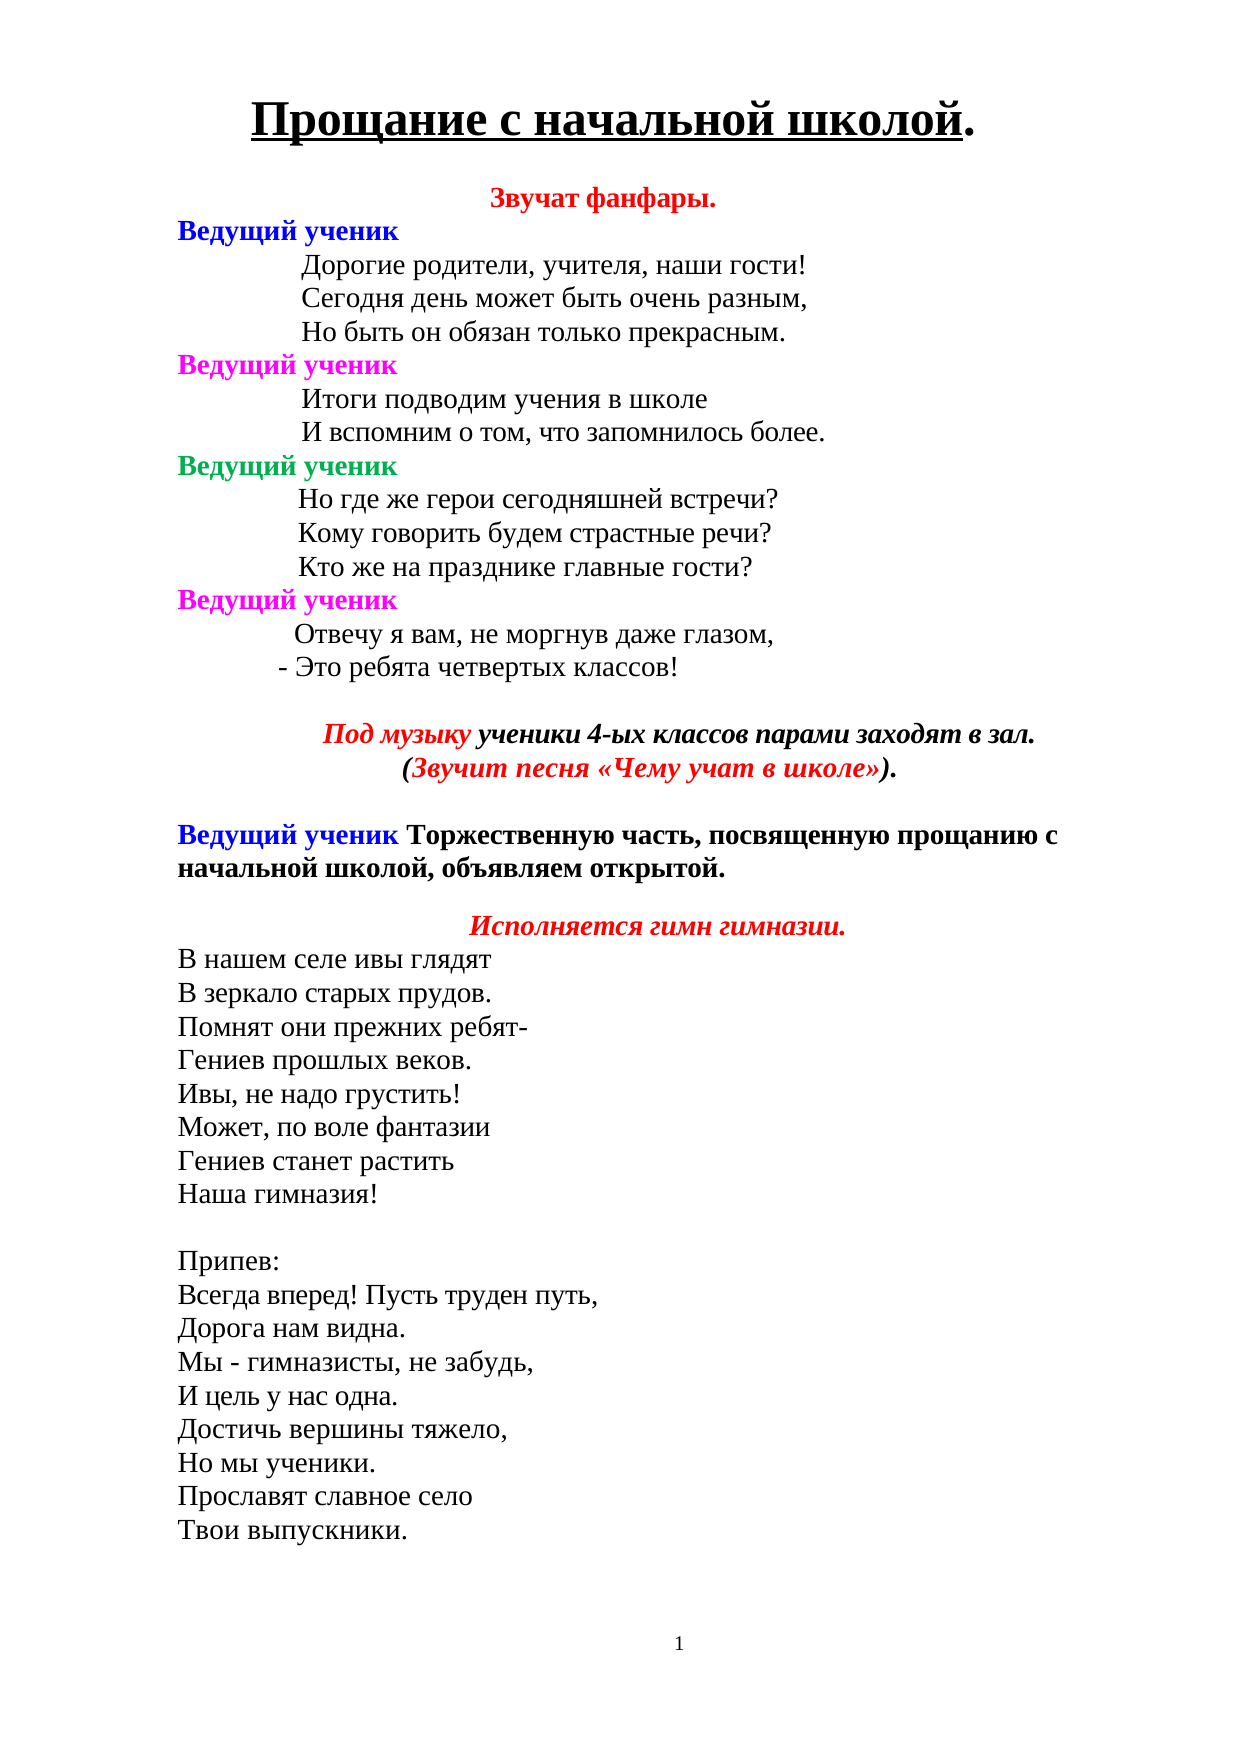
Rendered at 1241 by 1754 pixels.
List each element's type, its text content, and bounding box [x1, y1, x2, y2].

text Но мы ученики. [177, 1445, 1240, 1478]
text Ведущий ученик [177, 347, 1181, 381]
text Ведущий ученик [177, 582, 1181, 616]
text Всегда вперед! Пусть труден путь, [177, 1277, 1240, 1311]
text Дорогие родители, учителя, наши гости! [177, 247, 1181, 280]
text Дорога нам видна. [177, 1311, 1240, 1344]
text Сегодня день может быть очень разным, [177, 280, 1181, 314]
text Наша гимназия! [177, 1176, 1240, 1210]
text (Звучит песня «Чему учат в школе»). [177, 750, 1181, 783]
text Может, по воле фантазии [177, 1109, 1240, 1143]
text - Это ребята четвертых классов! [177, 649, 1181, 683]
text Ведущий ученик [177, 448, 1181, 482]
text Гениев прошлых веков. [177, 1042, 1240, 1076]
text Звучат фанфары. [177, 180, 1181, 213]
text В нашем селе ивы глядят [177, 942, 1181, 975]
text Достичь вершины тяжело, [177, 1411, 1240, 1445]
text Припев: [177, 1243, 1240, 1277]
text Ивы, не надо грустить! [177, 1076, 1240, 1109]
text Твои выпускники. [177, 1512, 1240, 1545]
text Отвечу я вам, не моргнув даже глазом, [177, 616, 1181, 649]
text И вспомним о том, что запомнилось более. [177, 414, 1181, 448]
text Помнят они прежних ребят- [177, 1009, 1240, 1042]
text Итоги подводим учения в школе [177, 381, 1181, 414]
text Кто же на празднике главные гости? [177, 549, 1181, 582]
text Гениев станет растить [177, 1143, 1240, 1176]
text Ведущий ученик [177, 213, 1181, 247]
text Исполняется гимн гимназии. [177, 908, 1181, 942]
text Ведущий ученик Торжественную часть, посвященную прощанию с начальной школой, объявляем открытой. [177, 817, 1181, 884]
text Прославят славное село [177, 1478, 1240, 1512]
text В зеркало старых прудов. [177, 975, 1240, 1009]
text Но где же герои сегодняшней встречи? [177, 482, 1181, 515]
text Мы - гимназисты, не забудь, [177, 1344, 1240, 1378]
text Кому говорить будем страстные речи? [177, 515, 1181, 549]
text И цель у нас одна. [177, 1378, 1240, 1411]
text Прощание с начальной школой. [177, 89, 1181, 146]
text Но быть он обязан только прекрасным. [177, 314, 1181, 347]
text Под музыку ученики 4-ых классов парами заходят в зал. [177, 716, 1181, 750]
